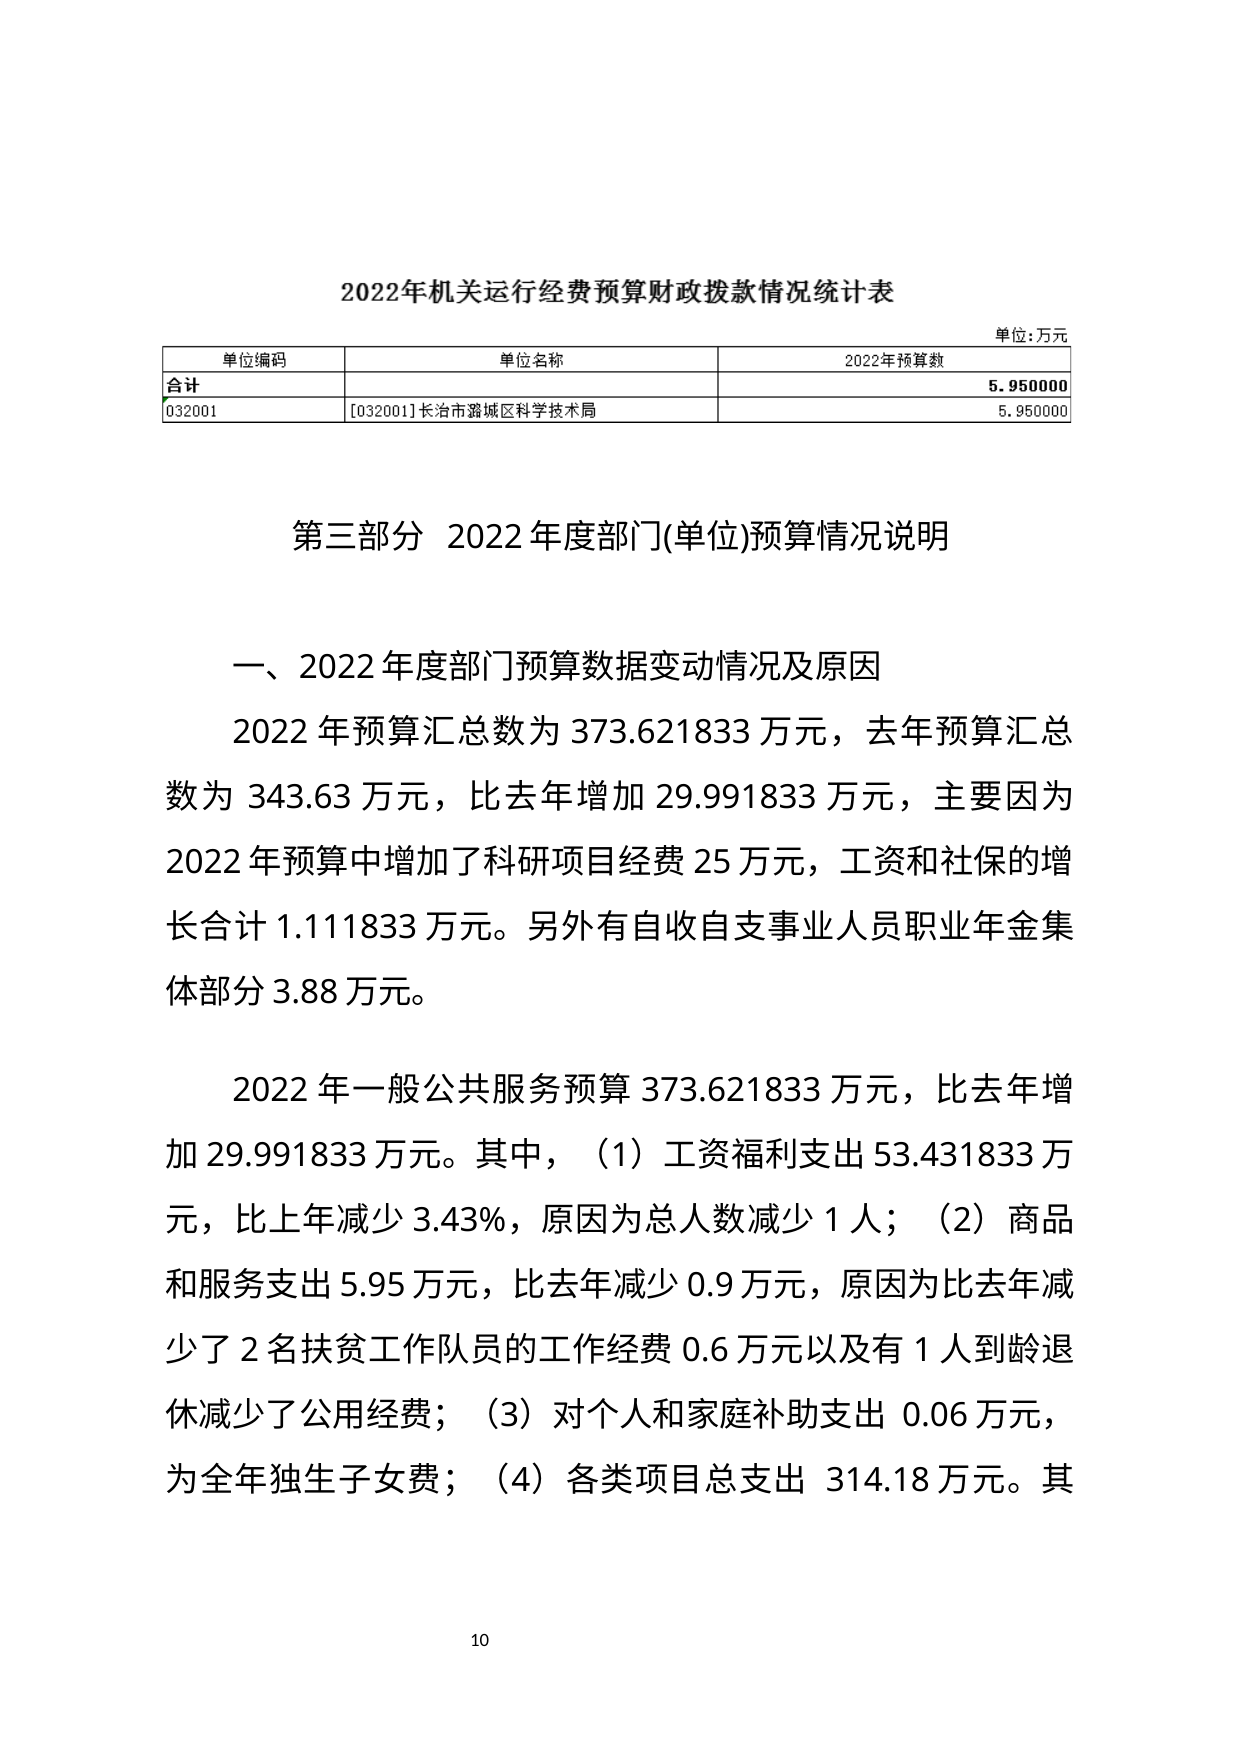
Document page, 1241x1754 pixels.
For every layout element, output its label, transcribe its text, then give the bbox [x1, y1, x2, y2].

list 第三部分 2022年度部门(单位)预算情况说明 [165, 502, 1075, 567]
list 2022年预算汇总数为373.621833万元，去年预算汇总数为 343.63万元，比去年增加29.991833万元，主要因为2022年预算中增加了科研项目经费25万元，工资和社保的增长合计1.111833万元。另外有自收自支事业人员职业年金集体部分3.88万元。 [165, 697, 1075, 1022]
text 一、2022年度部门预算数据变动情况及原因 [165, 632, 1075, 697]
picture [162, 259, 1072, 423]
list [165, 1054, 1075, 1509]
